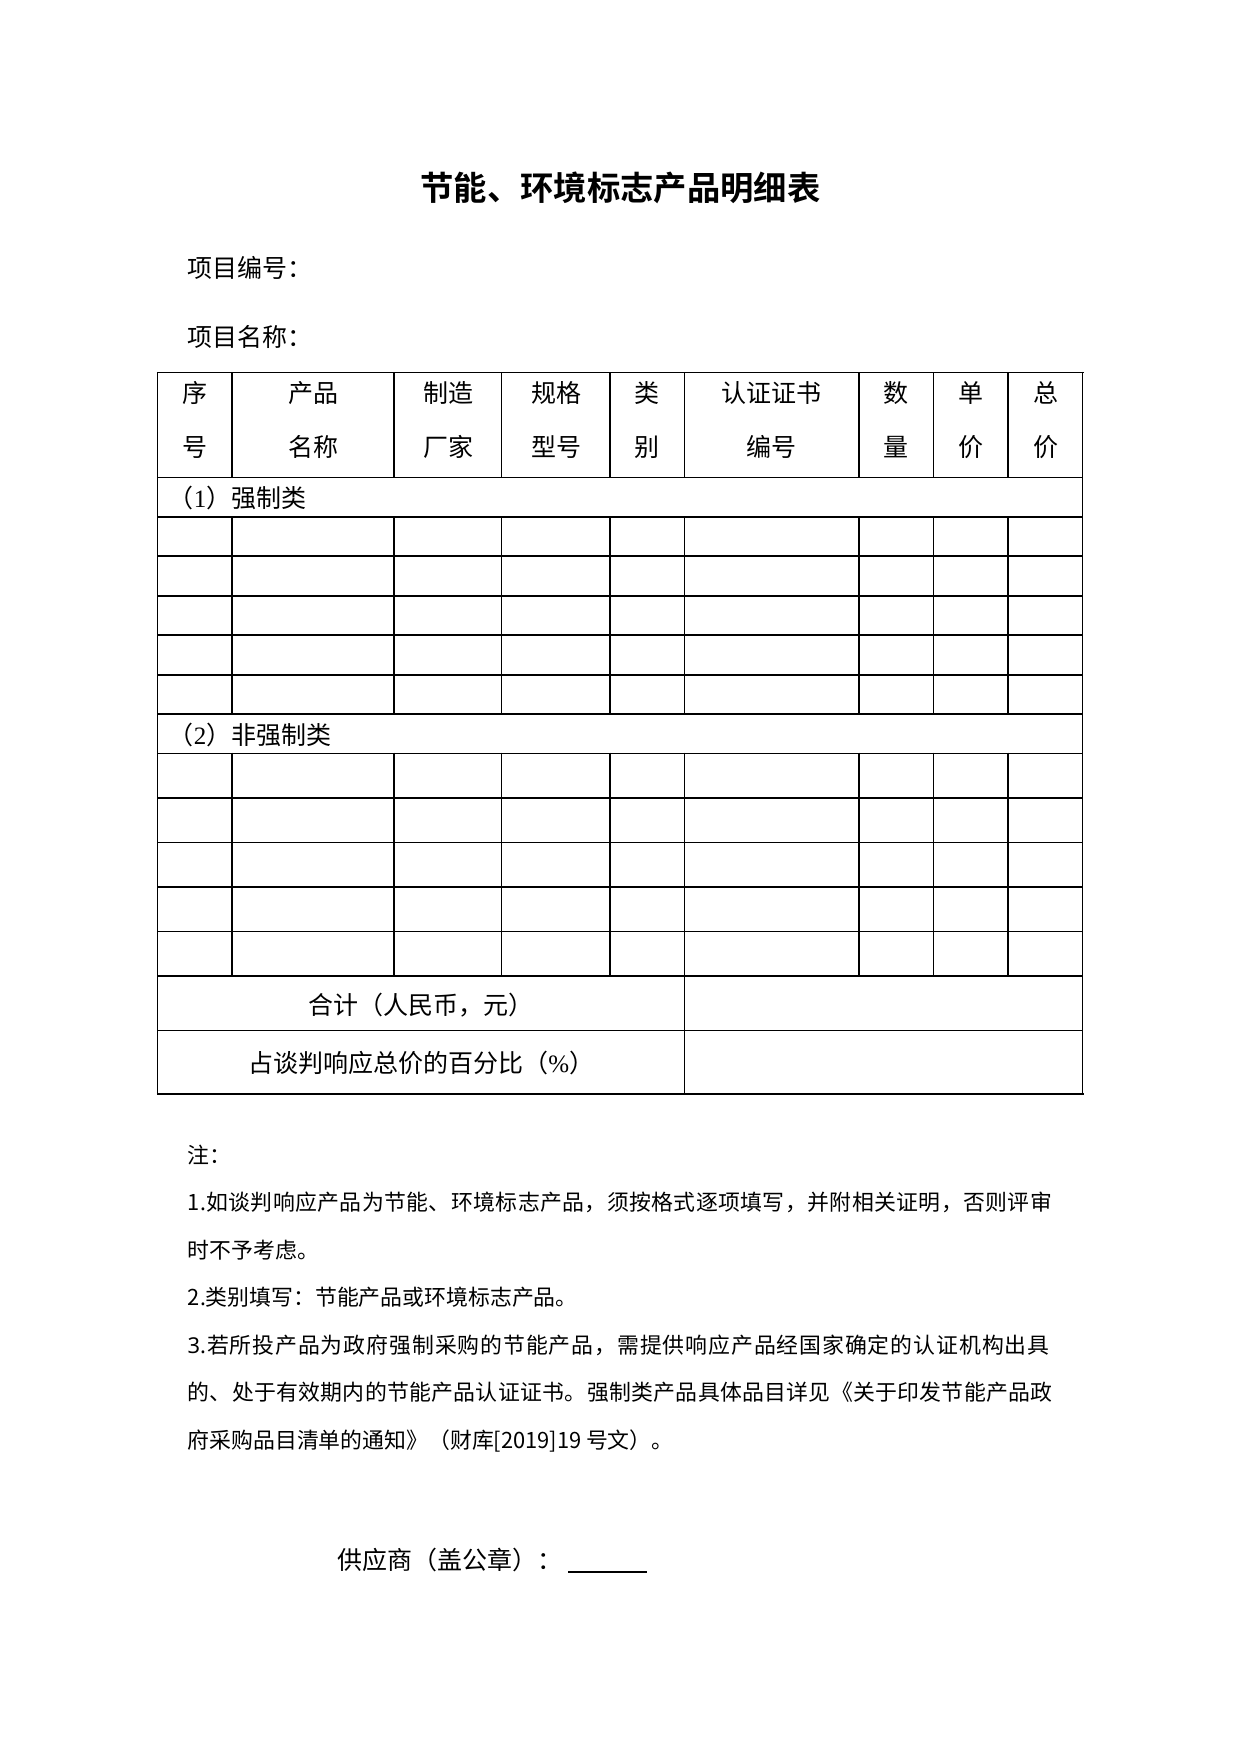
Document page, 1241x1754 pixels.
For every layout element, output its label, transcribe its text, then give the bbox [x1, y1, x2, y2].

table_cell [502, 932, 609, 975]
table_cell [158, 518, 231, 555]
table_cell [502, 518, 609, 555]
table_cell 占谈判响应总价的百分比（%） [158, 1031, 684, 1093]
table_cell [395, 557, 501, 595]
table_cell [860, 799, 933, 842]
table_cell [611, 557, 684, 595]
table_cell [395, 597, 501, 634]
table_cell [685, 676, 858, 713]
table_cell [860, 676, 933, 713]
table_cell [934, 636, 1007, 674]
table_cell [395, 843, 501, 886]
table_cell [860, 932, 933, 975]
table_cell [233, 636, 393, 674]
table_cell [685, 557, 858, 595]
table_cell 合计（人民币，元） [158, 977, 684, 1029]
table_cell [1009, 597, 1082, 634]
table_cell [685, 636, 858, 674]
table_cell [233, 557, 393, 595]
table_cell [1009, 636, 1082, 674]
table_cell [685, 843, 858, 886]
table_cell [611, 799, 684, 842]
table_cell [158, 888, 231, 931]
table_cell [1009, 518, 1082, 555]
table_cell [860, 518, 933, 555]
table_cell [934, 888, 1007, 931]
table_cell [934, 932, 1007, 975]
table_cell [611, 636, 684, 674]
table_cell [860, 843, 933, 886]
table_cell [611, 597, 684, 634]
table_cell [685, 977, 1082, 1029]
table_cell [502, 799, 609, 842]
table_cell [233, 597, 393, 634]
table_cell [158, 932, 231, 975]
text 供应商（盖公章）： [187, 1526, 1053, 1591]
table_cell [502, 754, 609, 797]
table_header 产品 名称 [233, 373, 393, 476]
table_cell [1009, 932, 1082, 975]
table_cell [934, 518, 1007, 555]
table_cell [395, 676, 501, 713]
table_cell [502, 888, 609, 931]
table_cell [934, 754, 1007, 797]
table_cell [395, 754, 501, 797]
table_cell [685, 799, 858, 842]
table_cell [395, 518, 501, 555]
table_cell [685, 518, 858, 555]
table_cell [233, 843, 393, 886]
table_cell [158, 799, 231, 842]
table_cell [685, 932, 858, 975]
table_header 认证证书 编号 [685, 373, 858, 476]
table_header 单 价 [934, 373, 1007, 476]
text 2.类别填写：节能产品或环境标志产品。 [187, 1280, 1053, 1312]
table_cell [685, 597, 858, 634]
table_header 数 量 [860, 373, 933, 476]
table_cell [860, 754, 933, 797]
table_cell [158, 754, 231, 797]
text 项目编号： [187, 234, 1053, 299]
table_cell [502, 557, 609, 595]
table_cell [502, 597, 609, 634]
text 1.如谈判响应产品为节能、环境标志产品，须按格式逐项填写，并附相关证明，否则评审时不予考虑。 [187, 1185, 1053, 1264]
table_cell [685, 888, 858, 931]
table_cell [611, 676, 684, 713]
table_cell [611, 754, 684, 797]
table_cell [395, 799, 501, 842]
table_cell [1009, 557, 1082, 595]
text 3.若所投产品为政府强制采购的节能产品，需提供响应产品经国家确定的认证机构出具的、处于有效期内的节能产品认证证书。强制类产品具体品目详见《关于印发节能产品政府采购品目清单的通知》（财库[2019]19号文）。 [187, 1328, 1053, 1454]
table_cell [860, 636, 933, 674]
table_cell [233, 754, 393, 797]
table_cell （2）非强制类 [158, 715, 1082, 752]
table_cell [158, 636, 231, 674]
table_cell [934, 597, 1007, 634]
table_cell [158, 557, 231, 595]
table_cell [502, 843, 609, 886]
table_cell [860, 557, 933, 595]
table_cell [611, 888, 684, 931]
text 项目名称： [187, 317, 1053, 354]
table_cell [860, 597, 933, 634]
table_header 序 号 [158, 373, 231, 476]
table_cell [685, 1031, 1082, 1093]
table_cell [1009, 799, 1082, 842]
table_cell [502, 676, 609, 713]
table_cell [233, 676, 393, 713]
table_cell [158, 843, 231, 886]
table_header 总 价 [1009, 373, 1082, 476]
table_cell [1009, 754, 1082, 797]
table_cell （1）强制类 [158, 478, 1082, 516]
table_cell [502, 636, 609, 674]
table_cell [395, 636, 501, 674]
table_header 类 别 [611, 373, 684, 476]
table_cell [860, 888, 933, 931]
table_cell [158, 597, 231, 634]
table_cell [233, 888, 393, 931]
table_cell [233, 932, 393, 975]
table_cell [611, 518, 684, 555]
table_cell [395, 932, 501, 975]
text 注： [187, 1138, 1053, 1169]
table_cell [934, 557, 1007, 595]
table_cell [158, 676, 231, 713]
table_cell [1009, 888, 1082, 931]
table_cell [1009, 843, 1082, 886]
table_cell [934, 799, 1007, 842]
text 节能、环境标志产品明细表 [187, 162, 1053, 210]
table_cell [934, 676, 1007, 713]
table_cell [395, 888, 501, 931]
table_cell [233, 799, 393, 842]
table_cell [611, 932, 684, 975]
table_cell [611, 843, 684, 886]
table_cell [1009, 676, 1082, 713]
table_cell [934, 843, 1007, 886]
table_header 规格 型号 [502, 373, 609, 476]
table_cell [233, 518, 393, 555]
table_header 制造 厂家 [395, 373, 501, 476]
table_cell [685, 754, 858, 797]
